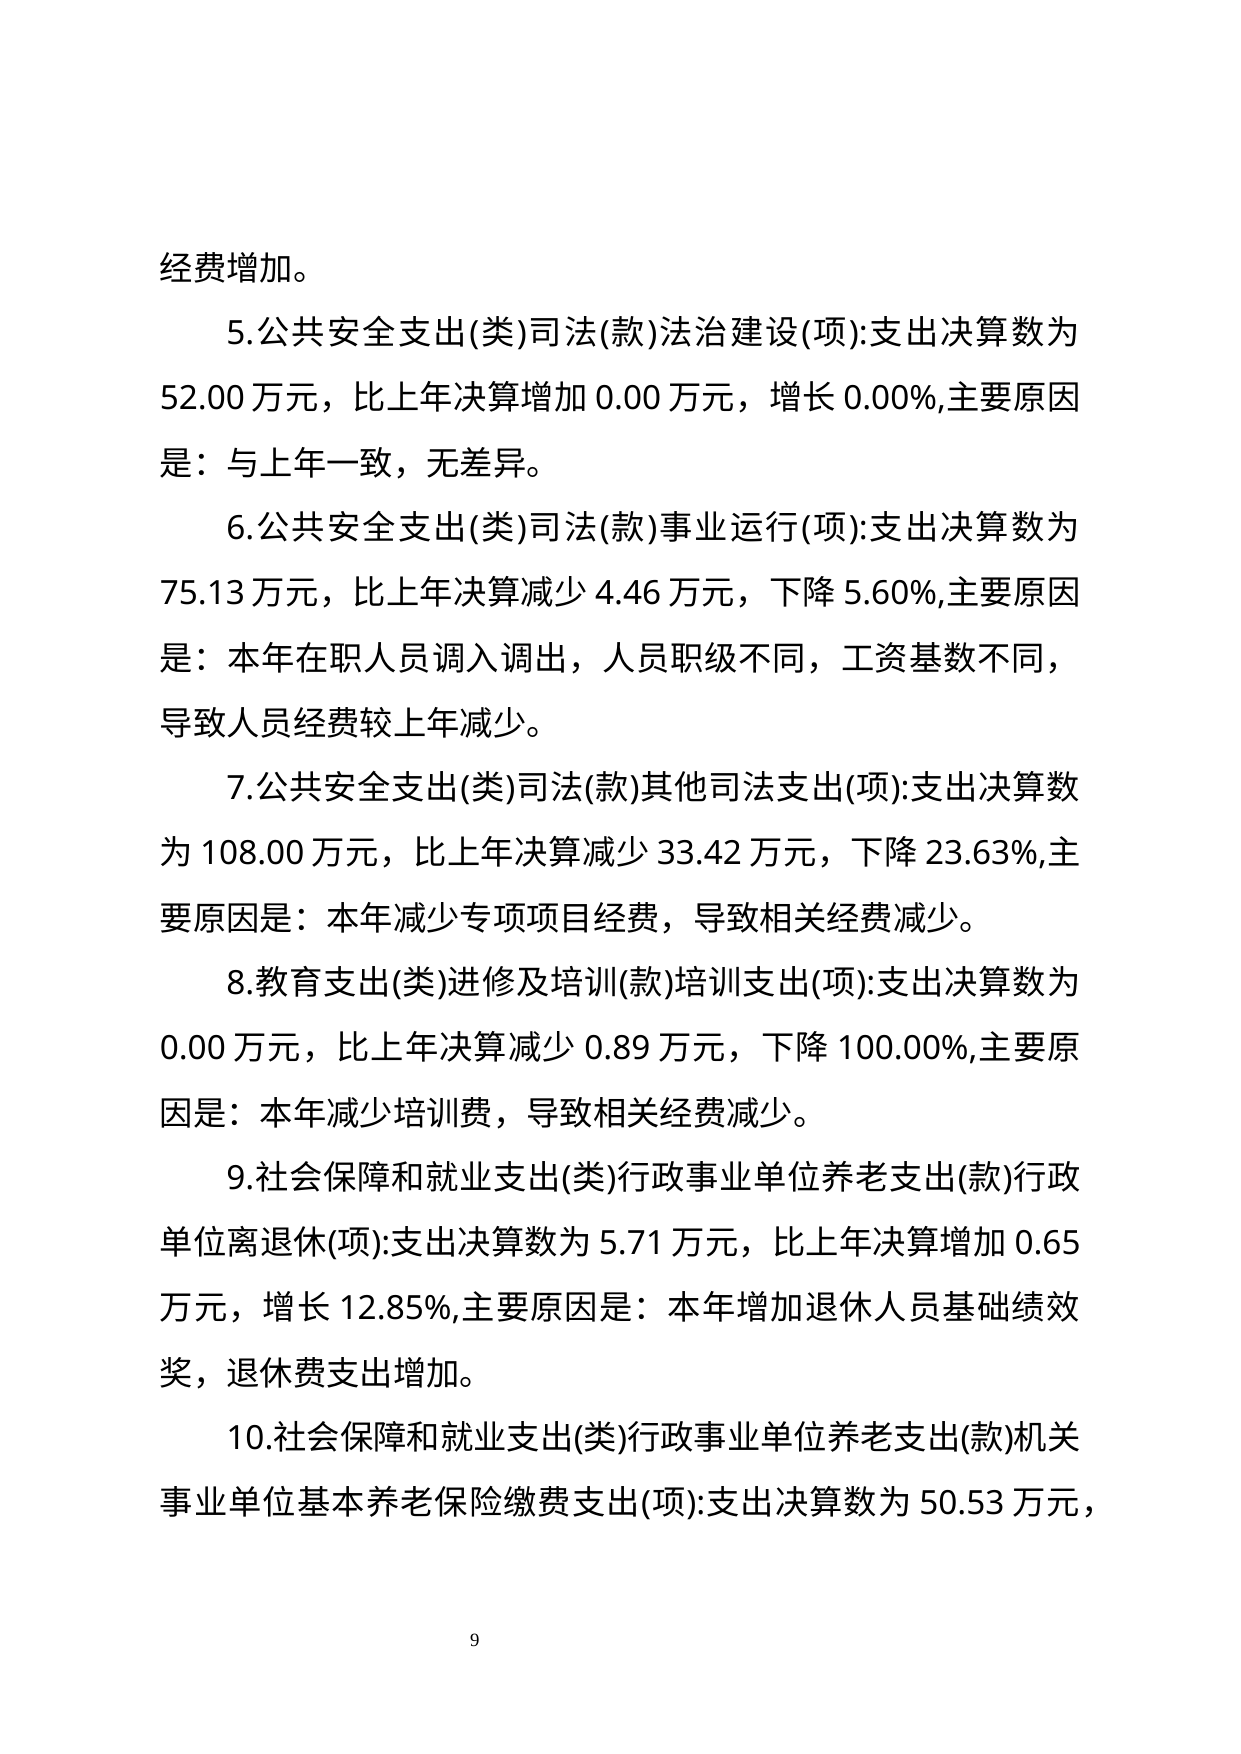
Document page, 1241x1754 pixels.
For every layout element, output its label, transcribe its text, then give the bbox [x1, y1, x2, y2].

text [159, 1403, 1081, 1533]
text 6.公共安全支出(类)司法(款)事业运行(项):支出决算数为75.13万元，比上年决算减少4.46万元，下降5.60%,主要原因是：本年在职人员调入调出，人员职级不同，工资基数不同，导致人员经费较上年减少。 [159, 493, 1081, 753]
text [159, 233, 1081, 298]
text 5.公共安全支出(类)司法(款)法治建设(项):支出决算数为52.00万元，比上年决算增加0.00万元，增长0.00%,主要原因是：与上年一致，无差异。 [159, 298, 1081, 493]
text 7.公共安全支出(类)司法(款)其他司法支出(项):支出决算数为108.00万元，比上年决算减少33.42万元，下降23.63%,主要原因是：本年减少专项项目经费，导致相关经费减少。 [159, 753, 1081, 948]
text 8.教育支出(类)进修及培训(款)培训支出(项):支出决算数为0.00万元，比上年决算减少0.89万元，下降100.00%,主要原因是：本年减少培训费，导致相关经费减少。 [159, 948, 1081, 1143]
text 9.社会保障和就业支出(类)行政事业单位养老支出(款)行政单位离退休(项):支出决算数为5.71万元，比上年决算增加0.65万元，增长12.85%,主要原因是：本年增加退休人员基础绩效奖，退休费支出增加。 [159, 1143, 1081, 1403]
